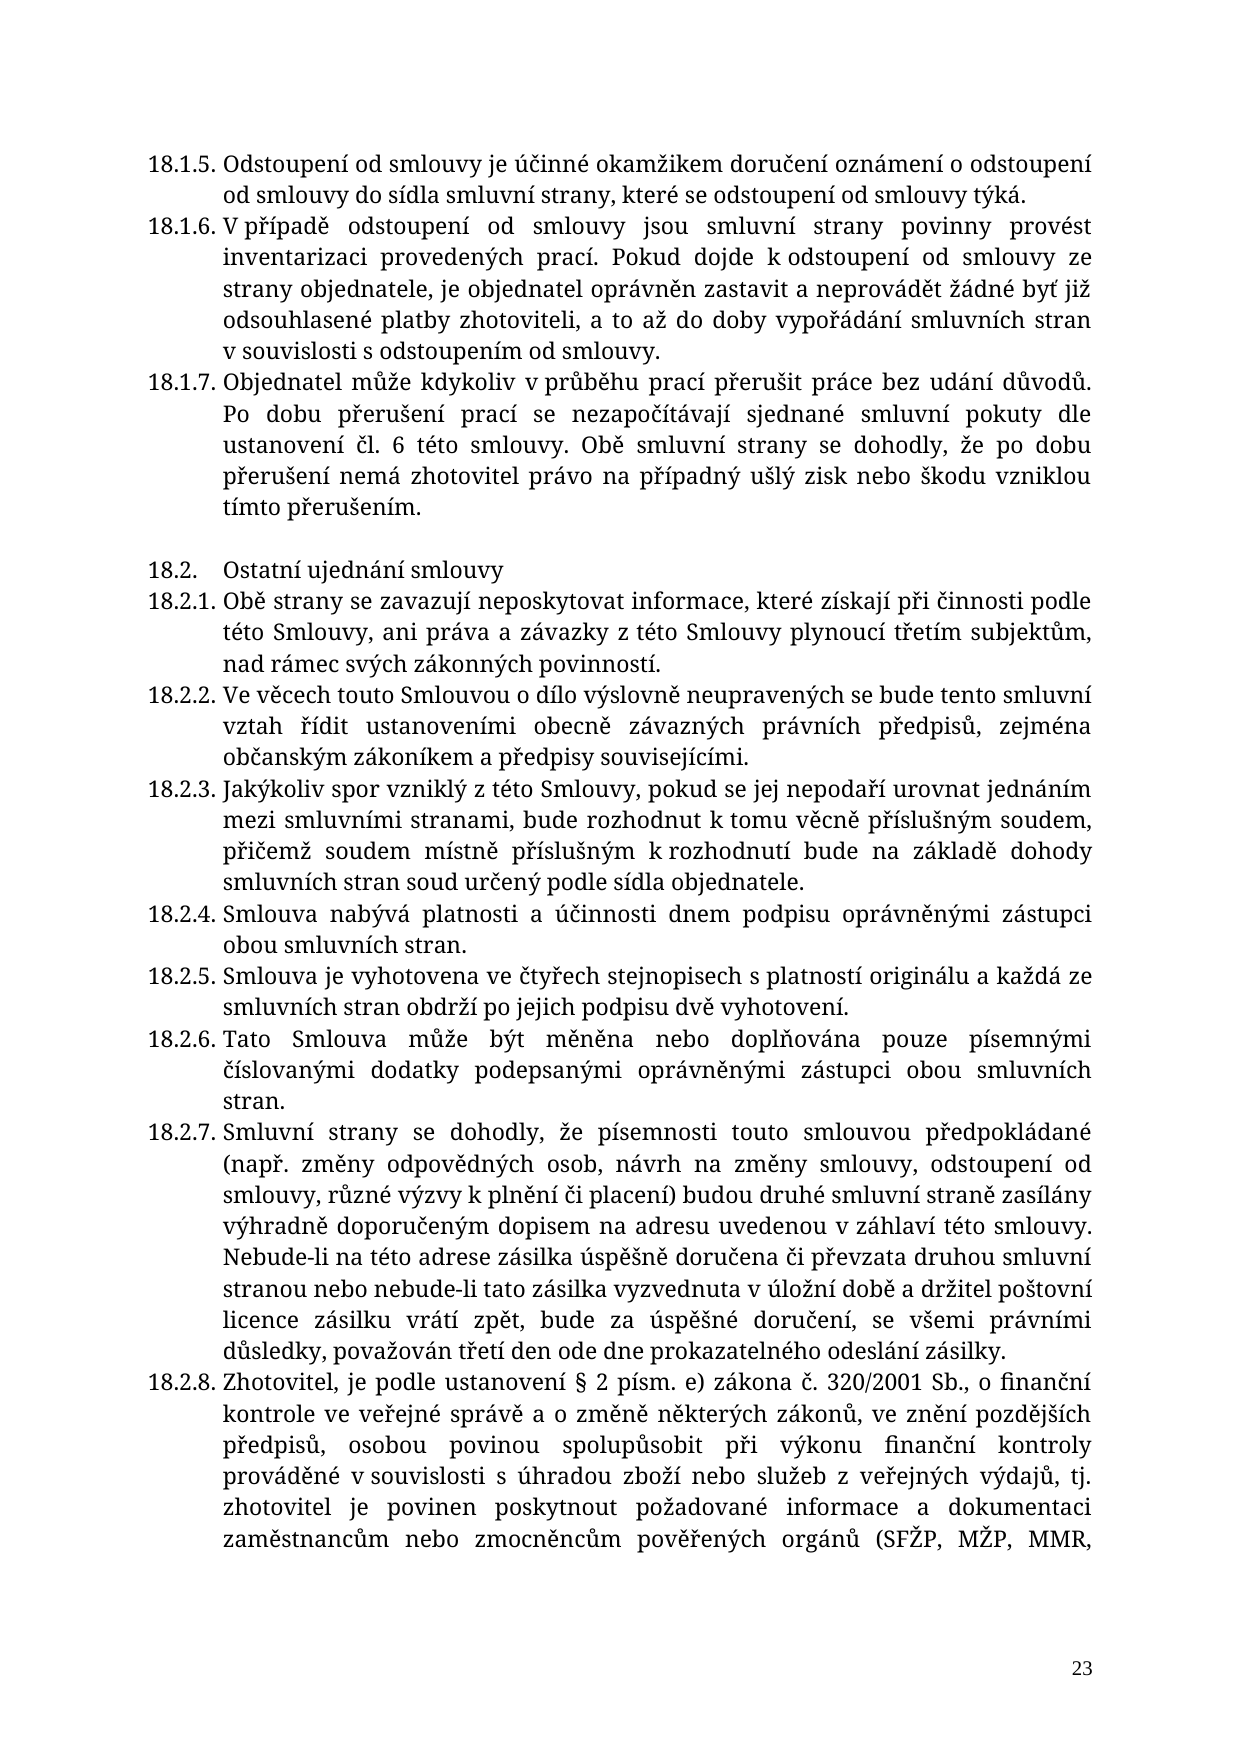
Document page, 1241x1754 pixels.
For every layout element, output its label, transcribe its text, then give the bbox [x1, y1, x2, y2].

list Smlouva nabývá platnosti a účinnosti dnem podpisu oprávněnými zástupci obou smluvních stran. [148, 898, 1093, 960]
list Jakýkoliv spor vzniklý z této Smlouvy, pokud se jej nepodaří urovnat jednáním mezi smluvními stranami, bude rozhodnut k tomu věcně příslušným soudem, přičemž soudem místně příslušným k rozhodnutí bude na základě dohody smluvních stran soud určený podle sídla objednatele. [148, 773, 1093, 898]
list Obě strany se zavazují neposkytovat informace, které získají při činnosti podle této Smlouvy, ani práva a závazky z této Smlouvy plynoucí třetím subjektům, nad rámec svých zákonných povinností. [148, 585, 1093, 679]
list Smlouva je vyhotovena ve čtyřech stejnopisech s platností originálu a každá ze smluvních stran obdrží po jejich podpisu dvě vyhotovení. [148, 960, 1093, 1023]
list Ostatní ujednání smlouvy [148, 554, 1093, 585]
list Ve věcech touto Smlouvou o dílo výslovně neupravených se bude tento smluvní vztah řídit ustanoveními obecně závazných právních předpisů, zejména občanským zákoníkem a předpisy souvisejícími. [148, 679, 1093, 773]
list Objednatel může kdykoliv v průběhu prací přerušit práce bez udání důvodů. Po dobu přerušení prací se nezapočítávají sjednané smluvní pokuty dle ustanovení čl. 6 této smlouvy. Obě smluvní strany se dohodly, že po dobu přerušení nemá zhotovitel právo na případný ušlý zisk nebo škodu vzniklou tímto přerušením. [148, 366, 1093, 523]
list Odstoupení od smlouvy je účinné okamžikem doručení oznámení o odstoupení od smlouvy do sídla smluvní strany, které se odstoupení od smlouvy týká. [148, 148, 1093, 210]
list V případě odstoupení od smlouvy jsou smluvní strany povinny provést inventarizaci provedených prací. Pokud dojde k odstoupení od smlouvy ze strany objednatele, je objednatel oprávněn zastavit a neprovádět žádné byť již odsouhlasené platby zhotoviteli, a to až do doby vypořádání smluvních stran v souvislosti s odstoupením od smlouvy. [148, 210, 1093, 366]
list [148, 1366, 1093, 1554]
list Tato Smlouva může být měněna nebo doplňována pouze písemnými číslovanými dodatky podepsanými oprávněnými zástupci obou smluvních stran. [148, 1023, 1093, 1116]
list Smluvní strany se dohodly, že písemnosti touto smlouvou předpokládané (např. změny odpovědných osob, návrh na změny smlouvy, odstoupení od smlouvy, různé výzvy k plnění či placení) budou druhé smluvní straně zasílány výhradně doporučeným dopisem na adresu uvedenou v záhlaví této smlouvy. Nebude-li na této adrese zásilka úspěšně doručena či převzata druhou smluvní stranou nebo nebude-li tato zásilka vyzvednuta v úložní době a držitel poštovní licence zásilku vrátí zpět, bude za úspěšné doručení, se všemi právními důsledky, považován třetí den ode dne prokazatelného odeslání zásilky. [148, 1116, 1093, 1366]
